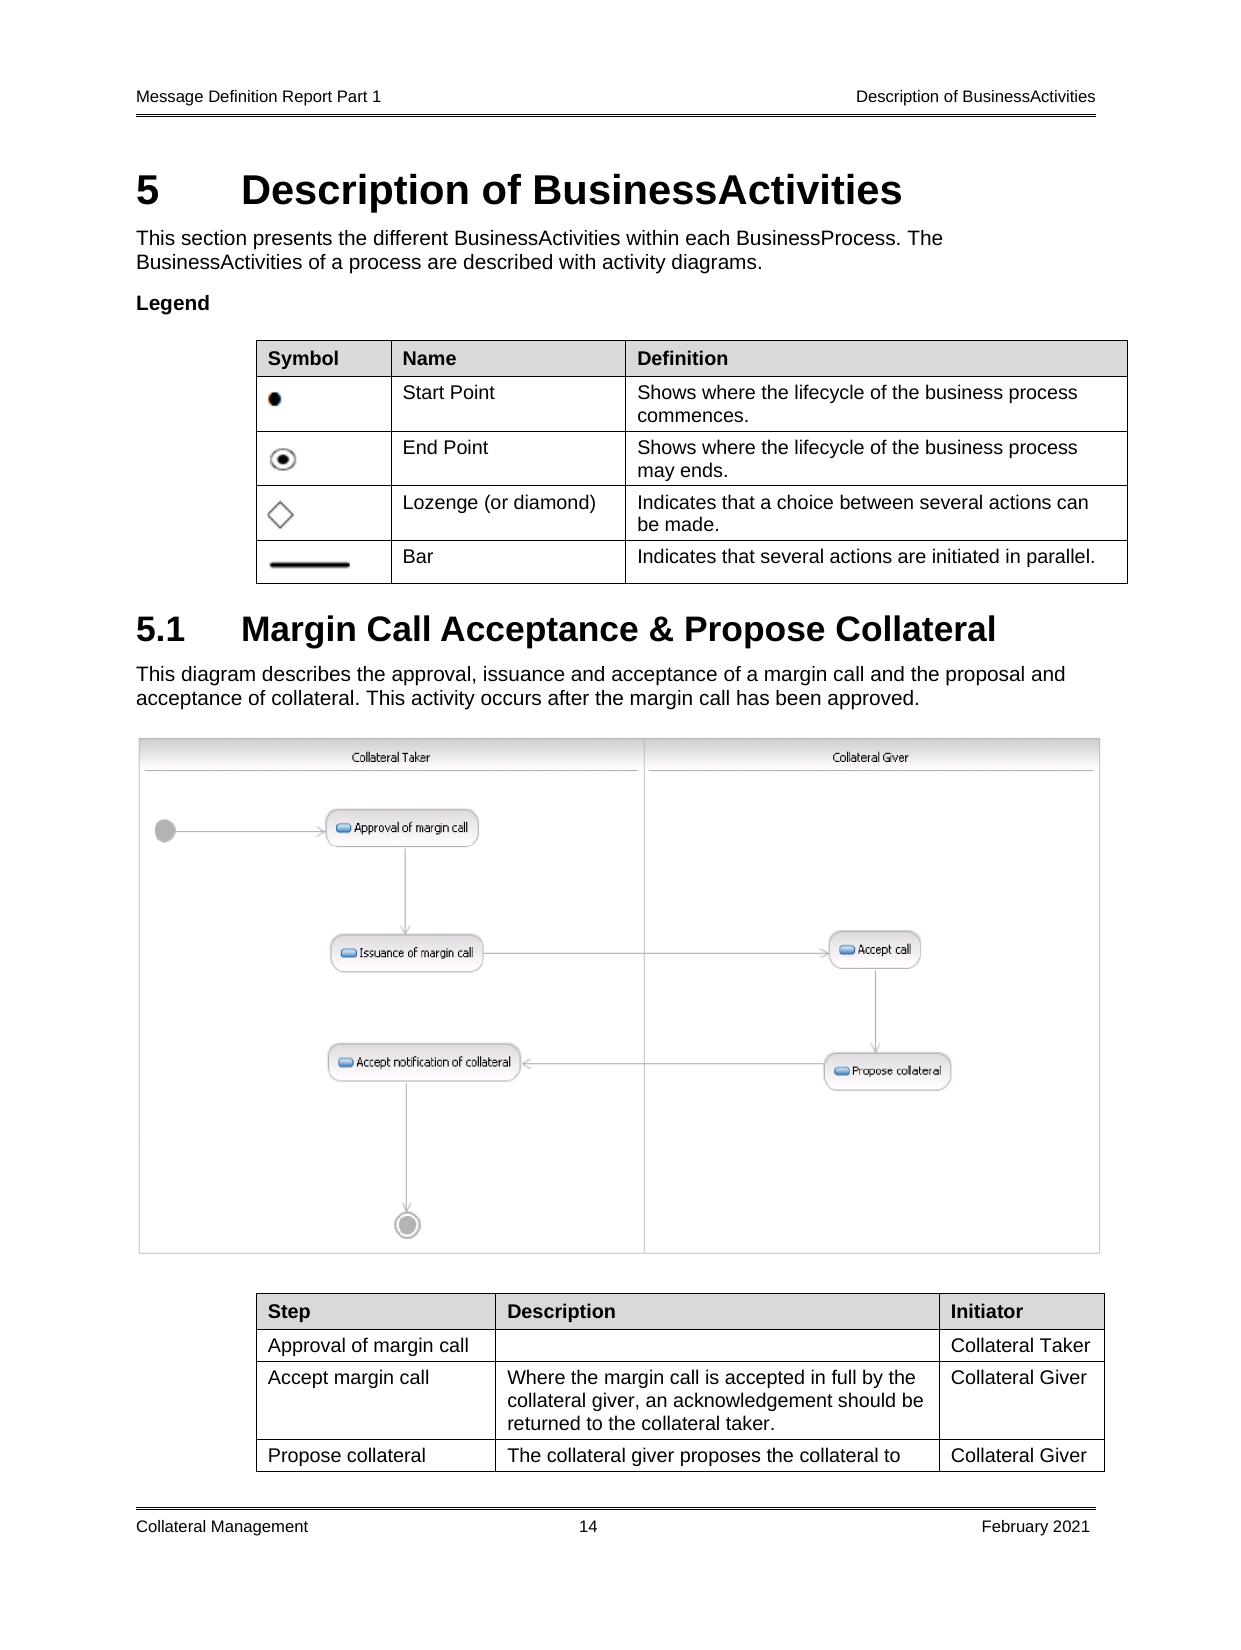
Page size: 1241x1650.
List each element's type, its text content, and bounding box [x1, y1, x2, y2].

table_cell Collateral Giver [940, 1362, 1104, 1438]
picture [136, 734, 1104, 1256]
table_cell [257, 377, 391, 431]
table_header Name [392, 341, 625, 376]
table_cell Collateral Giver [940, 1440, 1104, 1471]
text This section presents the different BusinessActivities within each BusinessProcess. The BusinessActivities of a process are described with activity diagrams. [136, 226, 1104, 274]
text Legend [136, 291, 1104, 314]
table_header Description [496, 1294, 939, 1329]
table_cell Approval of margin call [257, 1330, 495, 1361]
table_cell Lozenge (or diamond) [392, 486, 625, 540]
table_cell [496, 1330, 939, 1361]
text This diagram describes the approval, issuance and acceptance of a margin call and the proposal and acceptance of collateral. This activity occurs after the margin call has been approved. [136, 662, 1104, 710]
table_cell [257, 432, 391, 485]
picture [267, 498, 294, 532]
table_cell [257, 541, 391, 583]
subtitle Description of BusinessActivities [136, 166, 1104, 213]
table_header Definition [626, 341, 1127, 376]
table_cell Accept margin call [257, 1362, 495, 1438]
subtitle Margin Call Acceptance & Propose Collateral [136, 609, 1104, 649]
table_cell Shows where the lifecycle of the business process commences. [626, 377, 1127, 431]
table_cell Propose collateral [257, 1440, 495, 1471]
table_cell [496, 1440, 939, 1471]
table_cell Start Point [392, 377, 625, 431]
picture [267, 389, 282, 412]
table_cell Indicates that a choice between several actions can be made. [626, 486, 1127, 540]
table_header Initiator [940, 1294, 1104, 1329]
table_cell Indicates that several actions are initiated in parallel. [626, 541, 1127, 583]
table_cell Shows where the lifecycle of the business process may ends. [626, 432, 1127, 485]
table_header Symbol [257, 341, 391, 376]
table_cell Bar [392, 541, 625, 583]
table_cell [257, 486, 391, 540]
table_cell Where the margin call is accepted in full by the collateral giver, an acknowledgement should be returned to the collateral taker. [496, 1362, 939, 1438]
table_cell End Point [392, 432, 625, 485]
table_cell Collateral Taker [940, 1330, 1104, 1361]
picture [267, 444, 305, 477]
table_header Step [257, 1294, 495, 1329]
picture [267, 553, 350, 579]
